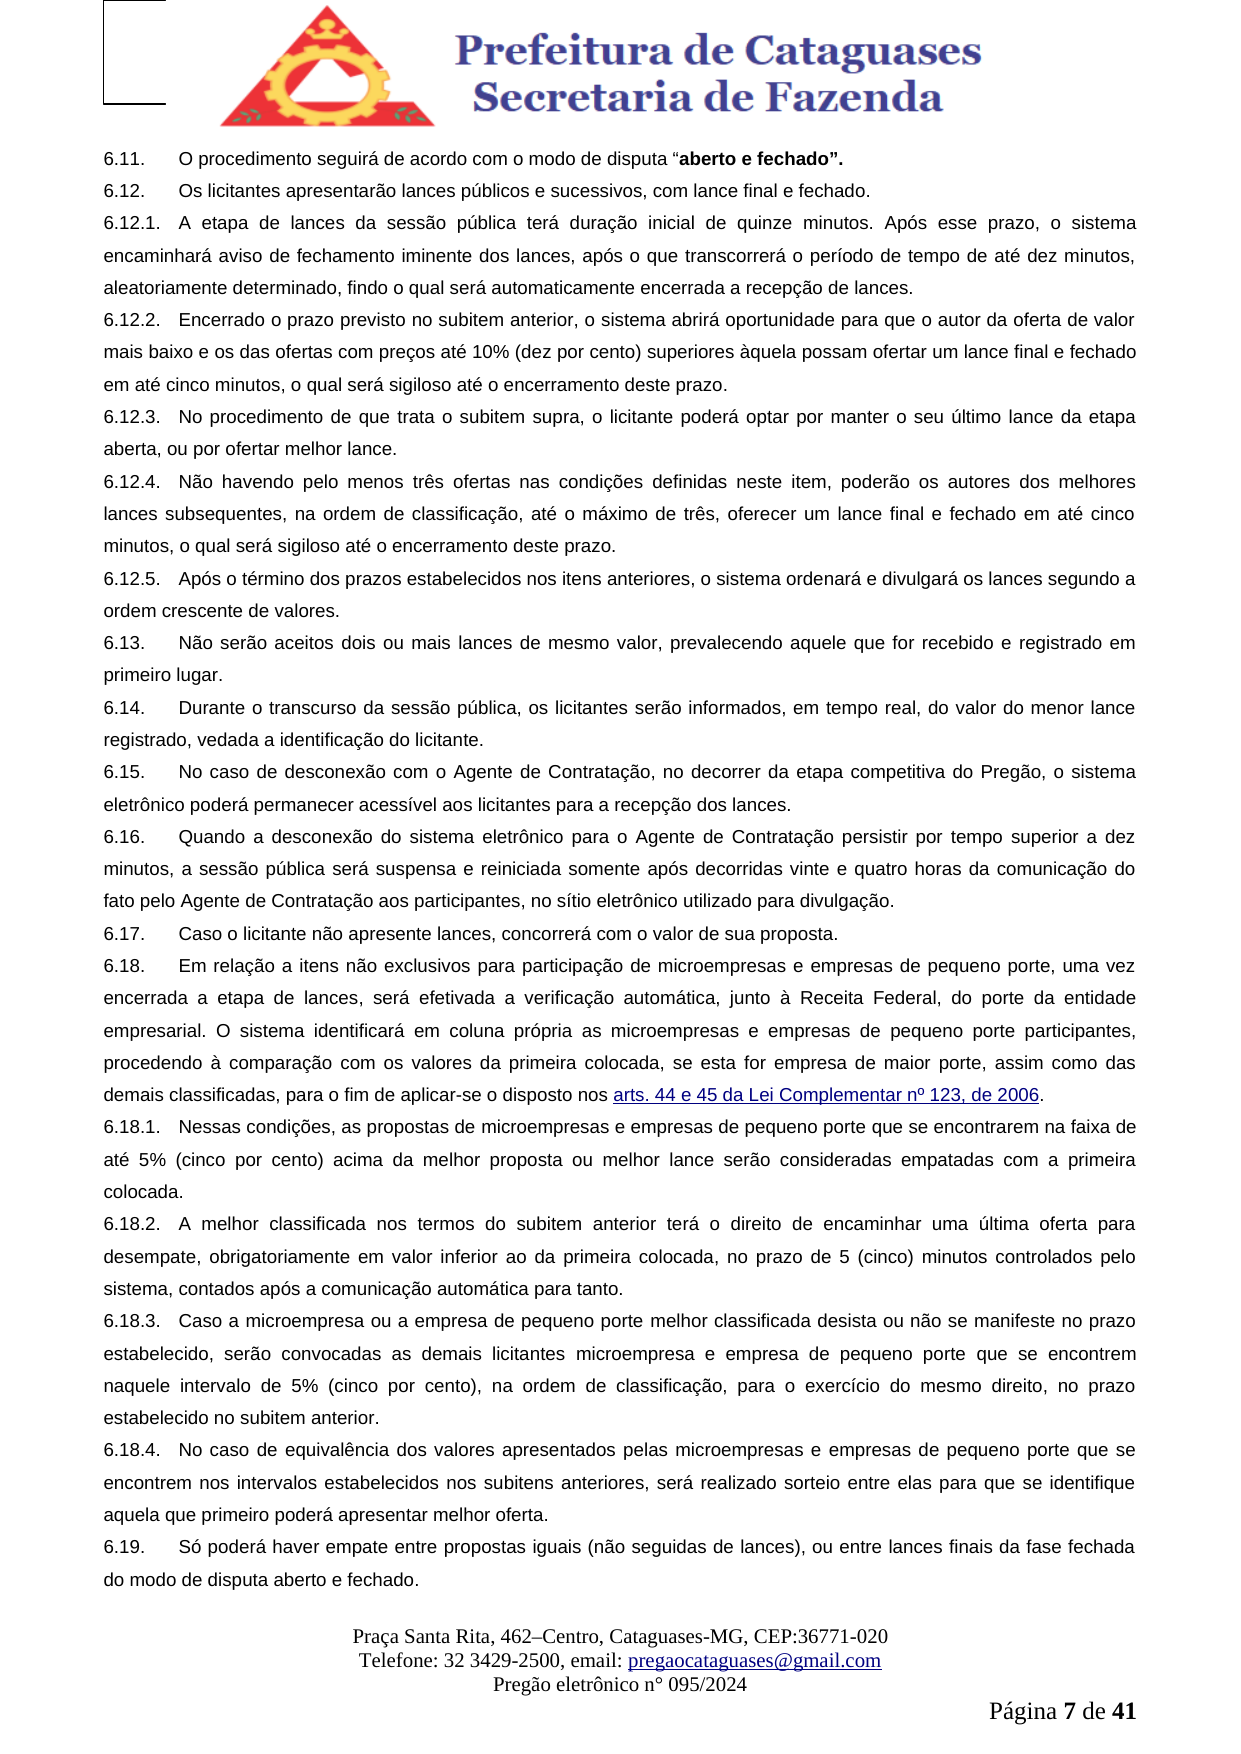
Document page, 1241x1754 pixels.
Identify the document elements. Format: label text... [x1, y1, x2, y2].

list No procedimento de que trata o subitem supra, o licitante poderá optar por manter o seu último lance da etapa aberta, ou por ofertar melhor lance. [103, 406, 1137, 460]
list Caso o licitante não apresente lances, concorrerá com o valor de sua proposta. [103, 922, 1137, 944]
list No caso de desconexão com o Agente de Contratação, no decorrer da etapa competitiva do Pregão, o sistema eletrônico poderá permanecer acessível aos licitantes para a recepção dos lances. [103, 761, 1137, 815]
list A etapa de lances da sessão pública terá duração inicial de quinze minutos. Após esse prazo, o sistema encaminhará aviso de fechamento iminente dos lances, após o que transcorrerá o período de tempo de até dez minutos, aleatoriamente determinado, findo o qual será automaticamente encerrada a recepção de lances. [103, 212, 1137, 298]
list Não serão aceitos dois ou mais lances de mesmo valor, prevalecendo aquele que for recebido e registrado em primeiro lugar. [103, 632, 1137, 686]
list No caso de equivalência dos valores apresentados pelas microempresas e empresas de pequeno porte que se encontrem nos intervalos estabelecidos nos subitens anteriores, será realizado sorteio entre elas para que se identifique aquela que primeiro poderá apresentar melhor oferta. [103, 1439, 1137, 1525]
list Quando a desconexão do sistema eletrônico para o Agente de Contratação persistir por tempo superior a dez minutos, a sessão pública será suspensa e reiniciada somente após decorridas vinte e quatro horas da comunicação do fato pelo Agente de Contratação aos participantes, no sítio eletrônico utilizado para divulgação. [103, 826, 1137, 912]
list Em relação a itens não exclusivos para participação de microempresas e empresas de pequeno porte, uma vez encerrada a etapa de lances, será efetivada a verificação automática, junto à Receita Federal, do porte da entidade empresarial. O sistema identificará em coluna própria as microempresas e empresas de pequeno porte participantes, procedendo à comparação com os valores da primeira colocada, se esta for empresa de maior porte, assim como das demais classificadas, para o fim de aplicar-se o disposto nos arts. 44 e 45 da Lei Complementar nº 123, de 2006. [103, 955, 1137, 1106]
list Durante o transcurso da sessão pública, os licitantes serão informados, em tempo real, do valor do menor lance registrado, vedada a identificação do licitante. [103, 696, 1137, 750]
list Não havendo pelo menos três ofertas nas condições definidas neste item, poderão os autores dos melhores lances subsequentes, na ordem de classificação, até o máximo de três, oferecer um lance final e fechado em até cinco minutos, o qual será sigiloso até o encerramento deste prazo. [103, 470, 1137, 557]
list Nessas condições, as propostas de microempresas e empresas de pequeno porte que se encontrarem na faixa de até 5% (cinco por cento) acima da melhor proposta ou melhor lance serão consideradas empatadas com a primeira colocada. [103, 1116, 1137, 1202]
list Só poderá haver empate entre propostas iguais (não seguidas de lances), ou entre lances finais da fase fechada do modo de disputa aberto e fechado. [103, 1536, 1137, 1590]
list A melhor classificada nos termos do subitem anterior terá o direito de encaminhar uma última oferta para desempate, obrigatoriamente em valor inferior ao da primeira colocada, no prazo de 5 (cinco) minutos controlados pelo sistema, contados após a comunicação automática para tanto. [103, 1213, 1137, 1299]
picture [165, 0, 1075, 148]
list Os licitantes apresentarão lances públicos e sucessivos, com lance final e fechado. [103, 180, 1137, 201]
list O procedimento seguirá de acordo com o modo de disputa “aberto e fechado”. [103, 147, 1137, 169]
list Após o término dos prazos estabelecidos nos itens anteriores, o sistema ordenará e divulgará os lances segundo a ordem crescente de valores. [103, 567, 1137, 621]
list Encerrado o prazo previsto no subitem anterior, o sistema abrirá oportunidade para que o autor da oferta de valor mais baixo e os das ofertas com preços até 10% (dez por cento) superiores àquela possam ofertar um lance final e fechado em até cinco minutos, o qual será sigiloso até o encerramento deste prazo. [103, 309, 1137, 395]
list Caso a microempresa ou a empresa de pequeno porte melhor classificada desista ou não se manifeste no prazo estabelecido, serão convocadas as demais licitantes microempresa e empresa de pequeno porte que se encontrem naquele intervalo de 5% (cinco por cento), na ordem de classificação, para o exercício do mesmo direito, no prazo estabelecido no subitem anterior. [103, 1310, 1137, 1428]
